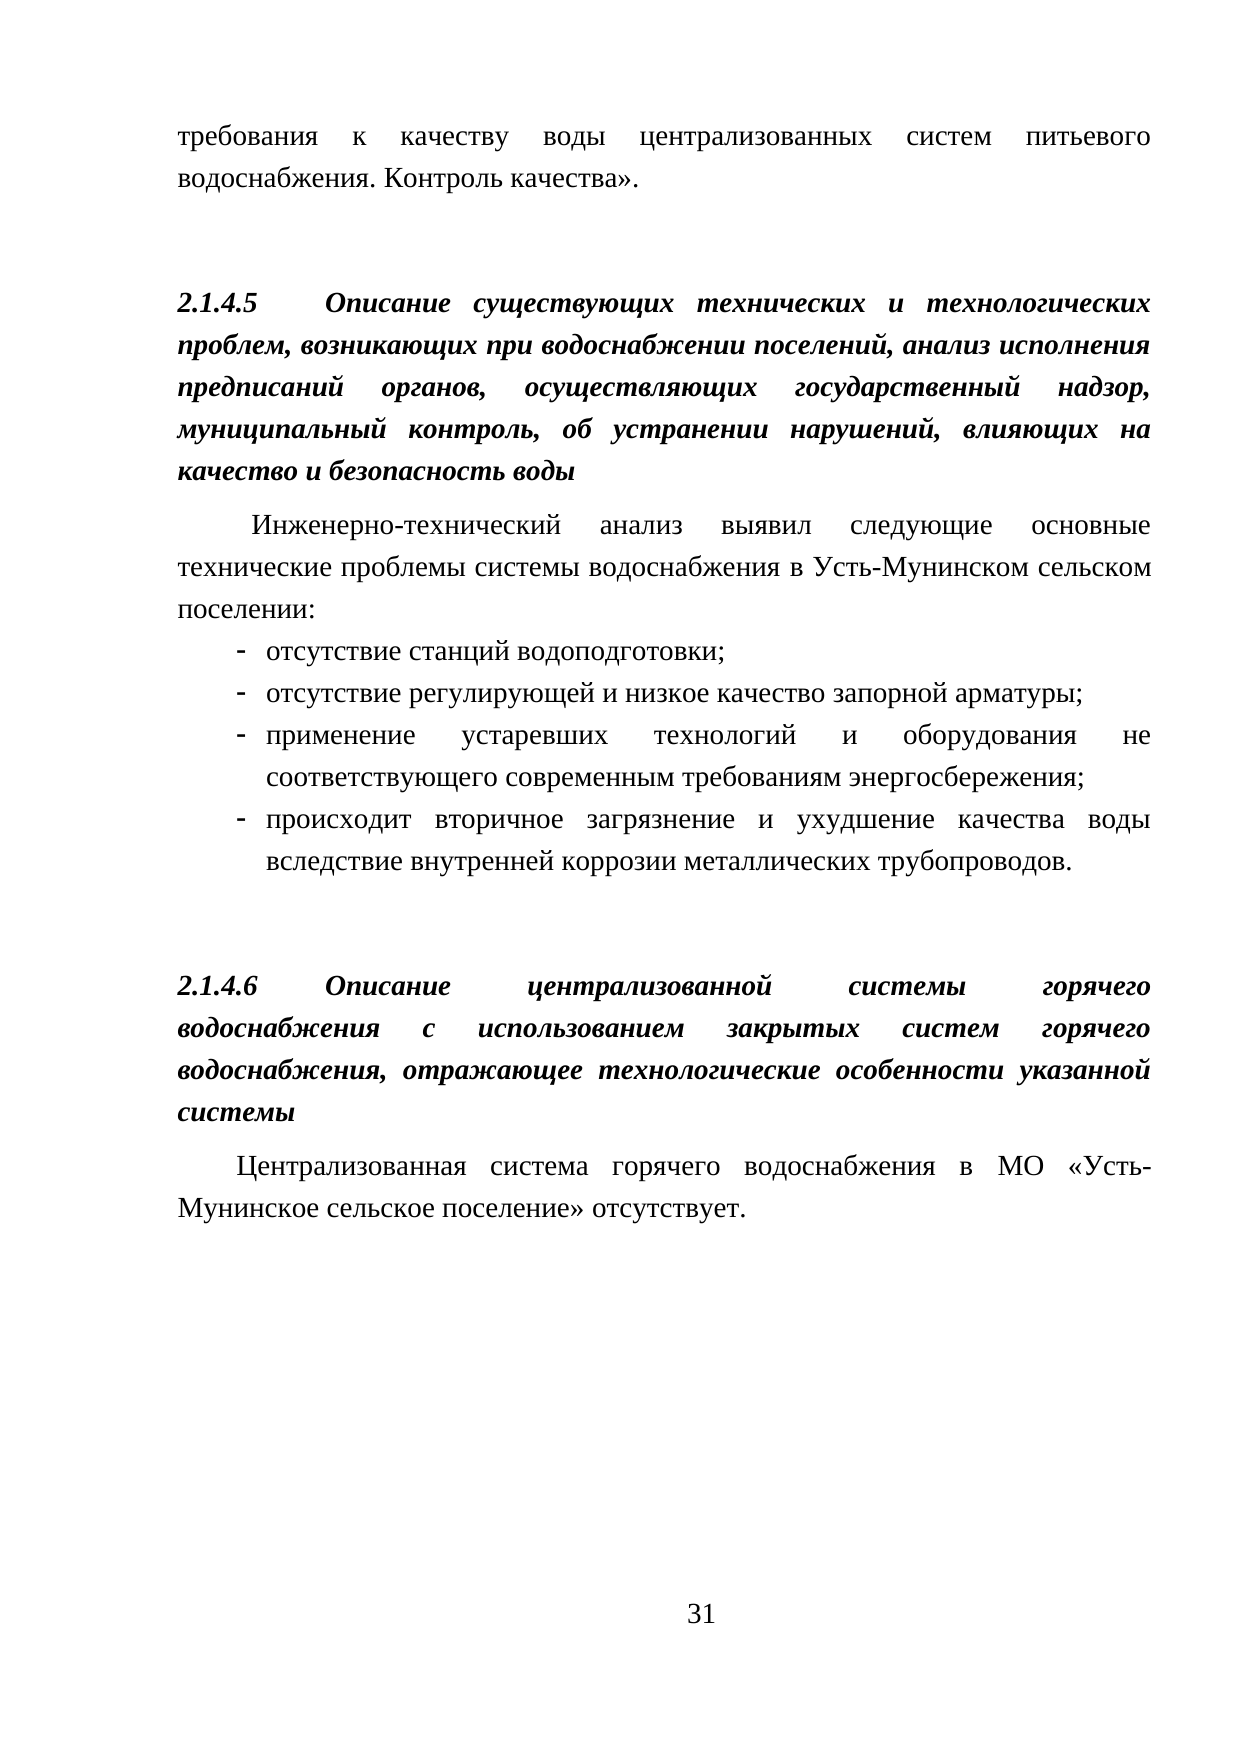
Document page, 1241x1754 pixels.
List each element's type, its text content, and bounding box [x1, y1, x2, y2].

list отсутствие регулирующей и низкое качество запорной арматуры; [236, 675, 1152, 709]
list применение устаревших технологий и оборудования не соответствующего современным требованиям энергосбережения; [236, 717, 1152, 793]
list происходит вторичное загрязнение и ухудшение качества воды вследствие внутренней коррозии металлических трубопроводов. [236, 801, 1152, 876]
subtitle Описание существующих технических и технологических проблем, возникающих при водоснабжении поселений, анализ исполнения предписаний органов, осуществляющих государственный надзор, муниципальный контроль, об устранении нарушений, влияющих на качество и безопасность воды [177, 286, 1152, 487]
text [177, 118, 1152, 193]
list Инженерно-технический анализ выявил следующие основные технические проблемы системы водоснабжения в Усть-Мунинском сельском поселении: [177, 507, 1152, 625]
subtitle Описание централизованной системы горячего водоснабжения с использованием закрытых систем горячего водоснабжения, отражающее технологические особенности указанной системы [177, 968, 1152, 1128]
text Централизованная система горячего водоснабжения в МО «Усть-Мунинское сельское поселение» отсутствует. [177, 1148, 1152, 1224]
list отсутствие станций водоподготовки; [236, 633, 1152, 667]
